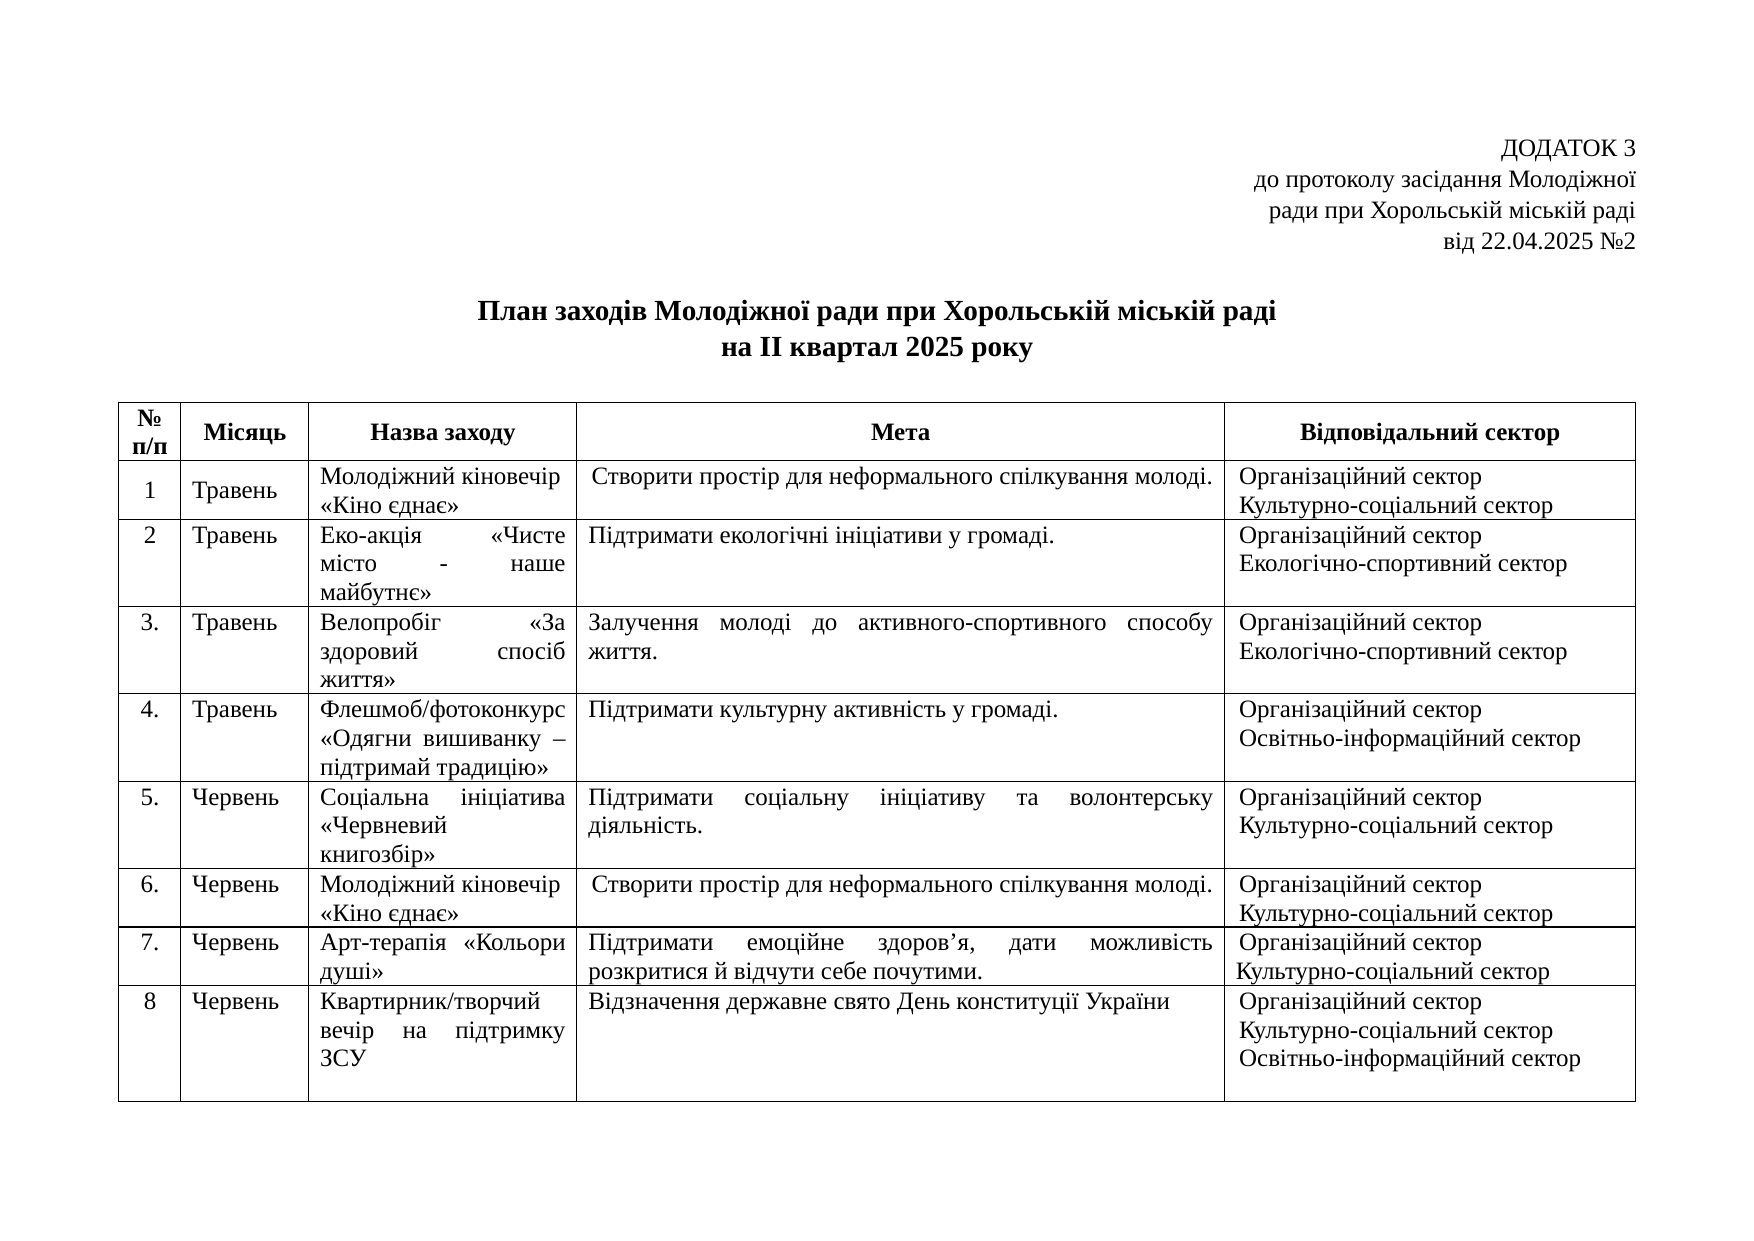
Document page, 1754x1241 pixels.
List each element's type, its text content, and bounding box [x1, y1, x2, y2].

text План заходів Молодіжної ради при Хорольській міській раді [118, 293, 1636, 327]
table_cell Організаційний сектор Культурно-соціальний сектор Освітньо-інформаційний сектор [1225, 986, 1635, 1101]
table_cell Велопробіг «За здоровий спосіб життя» [309, 607, 576, 693]
table_cell Організаційний сектор Екологічно-спортивний сектор [1225, 607, 1635, 693]
table_header Назва заходу [309, 403, 576, 460]
table_header Мета [577, 403, 1224, 460]
table_cell Підтримати емоційне здоров’я, дати можливість розкритися й відчути себе почутими. [577, 928, 1224, 985]
table_cell 7. [119, 928, 180, 985]
table_cell Створити простір для неформального спілкування молоді. [577, 869, 1224, 926]
table_cell Червень [181, 782, 308, 868]
table_cell Організаційний сектор Освітньо-інформаційний сектор [1225, 694, 1635, 781]
table_cell Червень [181, 986, 308, 1101]
table_cell Травень [181, 607, 308, 693]
text ДОДАТОК 3 [118, 133, 1636, 162]
table_cell Травень [181, 694, 308, 781]
table_cell Еко-акція «Чисте місто - наше майбутнє» [309, 520, 576, 606]
table_cell Червень [181, 869, 308, 926]
table_cell Арт-терапія «Кольори душі» [309, 928, 576, 985]
table_cell Організаційний сектор Екологічно-спортивний сектор [1225, 520, 1635, 606]
table_cell Флешмоб/фотоконкурс «Одягни вишиванку – підтримай традицію» [309, 694, 576, 781]
table_cell Створити простір для неформального спілкування молоді. [577, 461, 1224, 519]
table_cell Квартирник/творчий вечір на підтримку ЗСУ [309, 986, 576, 1101]
text на ІІ квартал 2025 року [118, 329, 1636, 363]
table_cell Травень [181, 520, 308, 606]
table_cell Підтримати соціальну ініціативу та волонтерську діяльність. [577, 782, 1224, 868]
table_cell Підтримати екологічні ініціативи у громаді. [577, 520, 1224, 606]
table_cell 6. [119, 869, 180, 926]
table_cell 8 [119, 986, 180, 1101]
text ради при Хорольській міській раді [118, 195, 1636, 224]
table_cell Залучення молоді до активного-спортивного способу життя. [577, 607, 1224, 693]
table_cell Соціальна ініціатива «Червневий книгозбір» [309, 782, 576, 868]
table_cell 2 [119, 520, 180, 606]
table_cell 5. [119, 782, 180, 868]
table_cell Організаційний сектор Культурно-соціальний сектор [1225, 461, 1635, 519]
table_cell 4. [119, 694, 180, 781]
table_cell Червень [181, 928, 308, 985]
table_cell Організаційний сектор Культурно-соціальний сектор [1225, 782, 1635, 868]
table_cell 3. [119, 607, 180, 693]
table_cell Травень [181, 461, 308, 519]
table_cell Відзначення державне свято День конституції України [577, 986, 1224, 1101]
table_cell Організаційний сектор Культурно-соціальний сектор [1225, 869, 1635, 926]
table_cell Підтримати культурну активність у громаді. [577, 694, 1224, 781]
table_header № п/п [119, 403, 180, 460]
text від 22.04.2025 №2 [118, 226, 1636, 255]
table_cell Організаційний сектор Культурно-соціальний сектор [1225, 928, 1635, 985]
table_cell Молодіжний кіновечір «Кіно єднає» [309, 869, 576, 926]
table_header Відповідальний сектор [1225, 403, 1635, 460]
table_cell Молодіжний кіновечір «Кіно єднає» [309, 461, 576, 519]
table_header Місяць [181, 403, 308, 460]
text до протоколу засідання Молодіжної [118, 164, 1636, 193]
table_cell 1 [119, 461, 180, 519]
